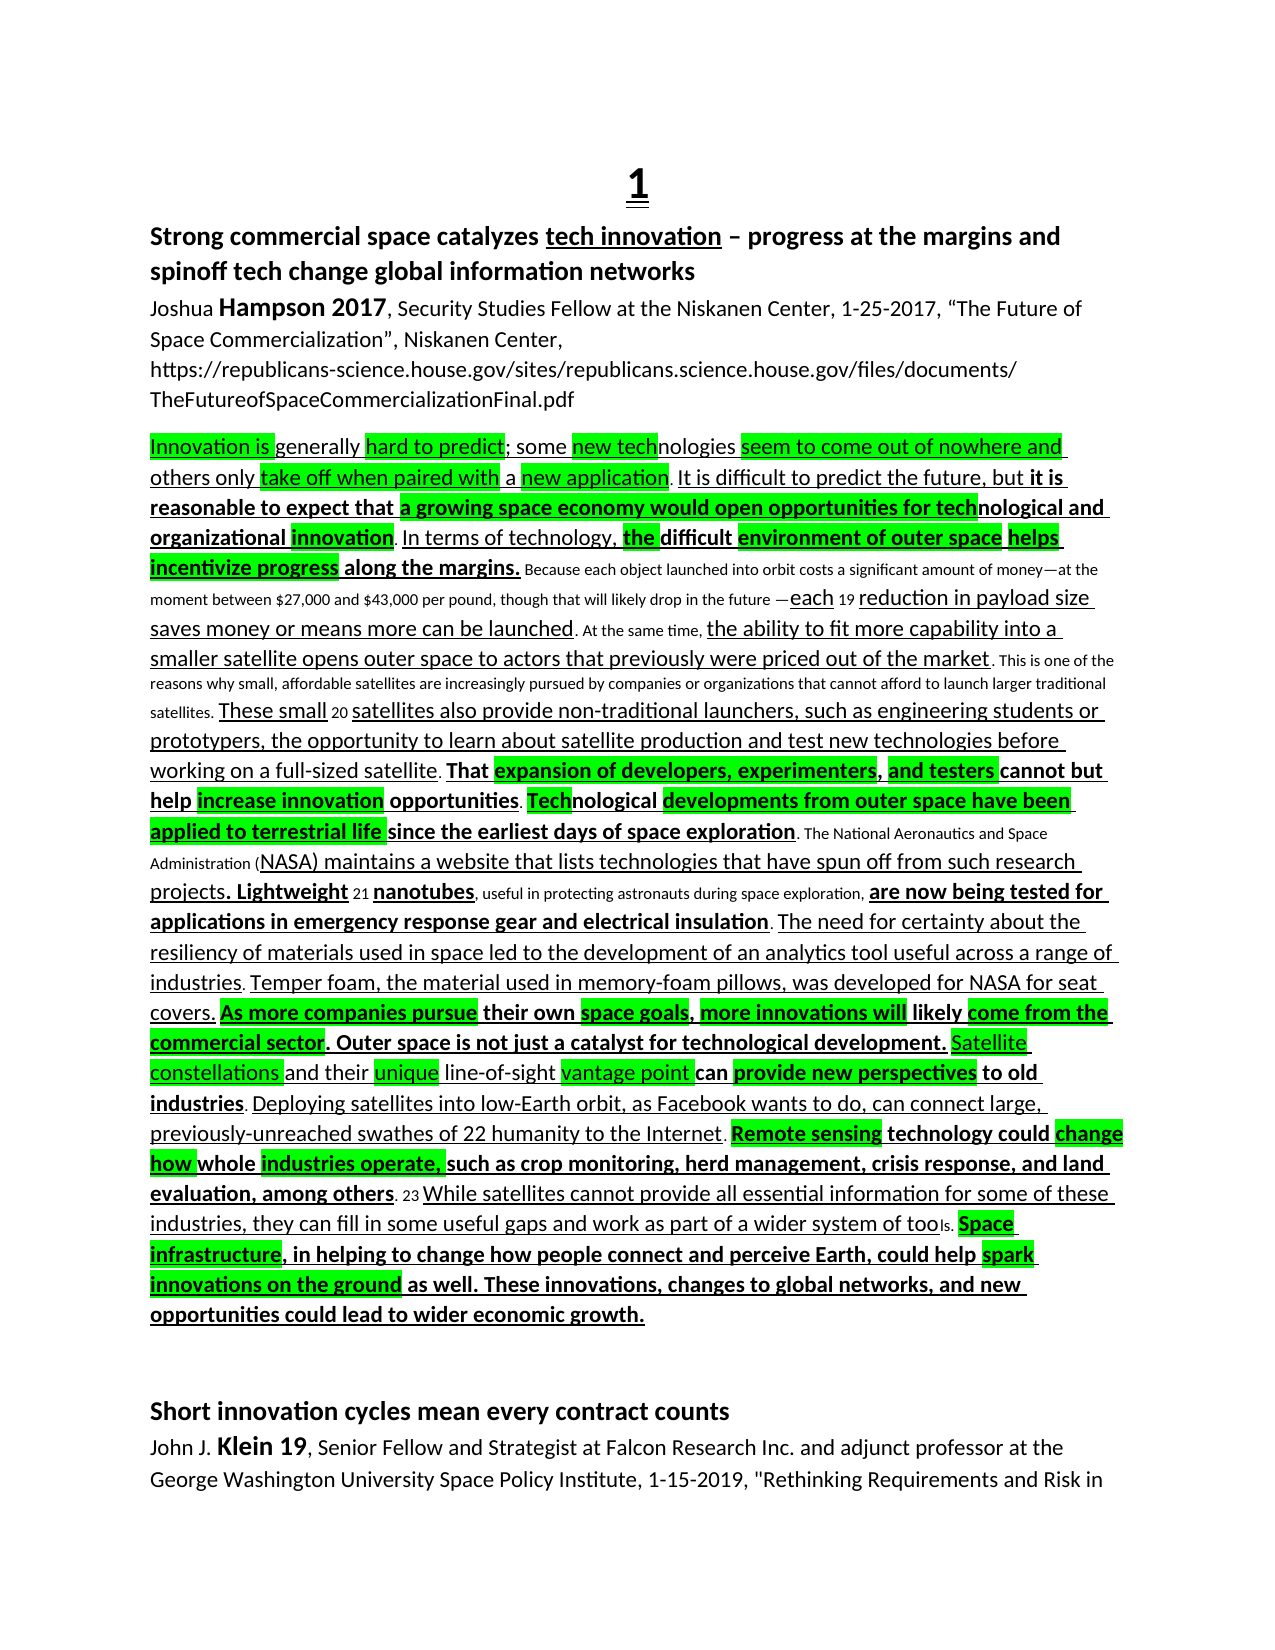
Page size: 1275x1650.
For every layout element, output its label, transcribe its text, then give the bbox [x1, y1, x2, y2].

subtitle Short innovation cycles mean every contract counts [150, 1394, 1125, 1427]
subtitle Strong commercial space catalyzes tech innovation – progress at the margins and spinoff tech change global information networks [150, 219, 1125, 287]
subtitle 1 [150, 154, 1125, 210]
text Joshua Hampson 2017, Security Studies Fellow at the Niskanen Center, 1-25-2017, “The Future of Space Commercialization”, Niskanen Center, https://republicans-science.house.gov/sites/republicans.science.house.gov/files/documents/TheFutureofSpaceCommercializationFinal.pdf [150, 290, 1125, 413]
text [150, 1429, 1125, 1493]
text Innovation is generally hard to predict; some new technologies seem to come out of nowhere and others only take off when paired with a new application. It is difficult to predict the future, but it is reasonable to expect that a growing space economy would open opportunities for technological and organizational innovation. In terms of technology, the difficult environment of outer space helps incentivize progress along the margins. Because each object launched into orbit costs a significant amount of money—at the moment between $27,000 and $43,000 per pound, though that will likely drop in the future —each 19 reduction in payload size saves money or means more can be launched. At the same time, the ability to fit more capability into a smaller satellite opens outer space to actors that previously were priced out of the market. This is one of the reasons why small, affordable satellites are increasingly pursued by companies or organizations that cannot afford to launch larger traditional satellites. These small 20 satellites also provide non-traditional launchers, such as engineering students or prototypers, the opportunity to learn about satellite production and test new technologies before working on a full-sized satellite. That expansion of developers, experimenters, and testers cannot but help increase innovation opportunities. Technological developments from outer space have been applied to terrestrial life since the earliest days of space exploration. The National Aeronautics and Space Administration (NASA) maintains a website that lists technologies that have spun off from such research projects. Lightweight 21 nanotubes, useful in protecting astronauts during space exploration, are now being tested for applications in emergency response gear and electrical insulation. The need for certainty about the resiliency of materials used in space led to the development of an analytics tool useful across a range of industries. Temper foam, the material used in memory-foam pillows, was developed for NASA for seat covers. As more companies pursue their own space goals, more innovations will likely come from the commercial sector. Outer space is not just a catalyst for technological development. Satellite constellations and their unique line-of-sight vantage point can provide new perspectives to old industries. Deploying satellites into low-Earth orbit, as Facebook wants to do, can connect large, previously-unreached swathes of 22 humanity to the Internet. Remote sensing technology could change how whole industries operate, such as crop monitoring, herd management, crisis response, and land evaluation, among others. 23 While satellites cannot provide all essential information for some of these industries, they can fill in some useful gaps and work as part of a wider system of tools. Space infrastructure, in helping to change how people connect and perceive Earth, could help spark innovations on the ground as well. These innovations, changes to global networks, and new opportunities could lead to wider economic growth. [150, 432, 1125, 1328]
